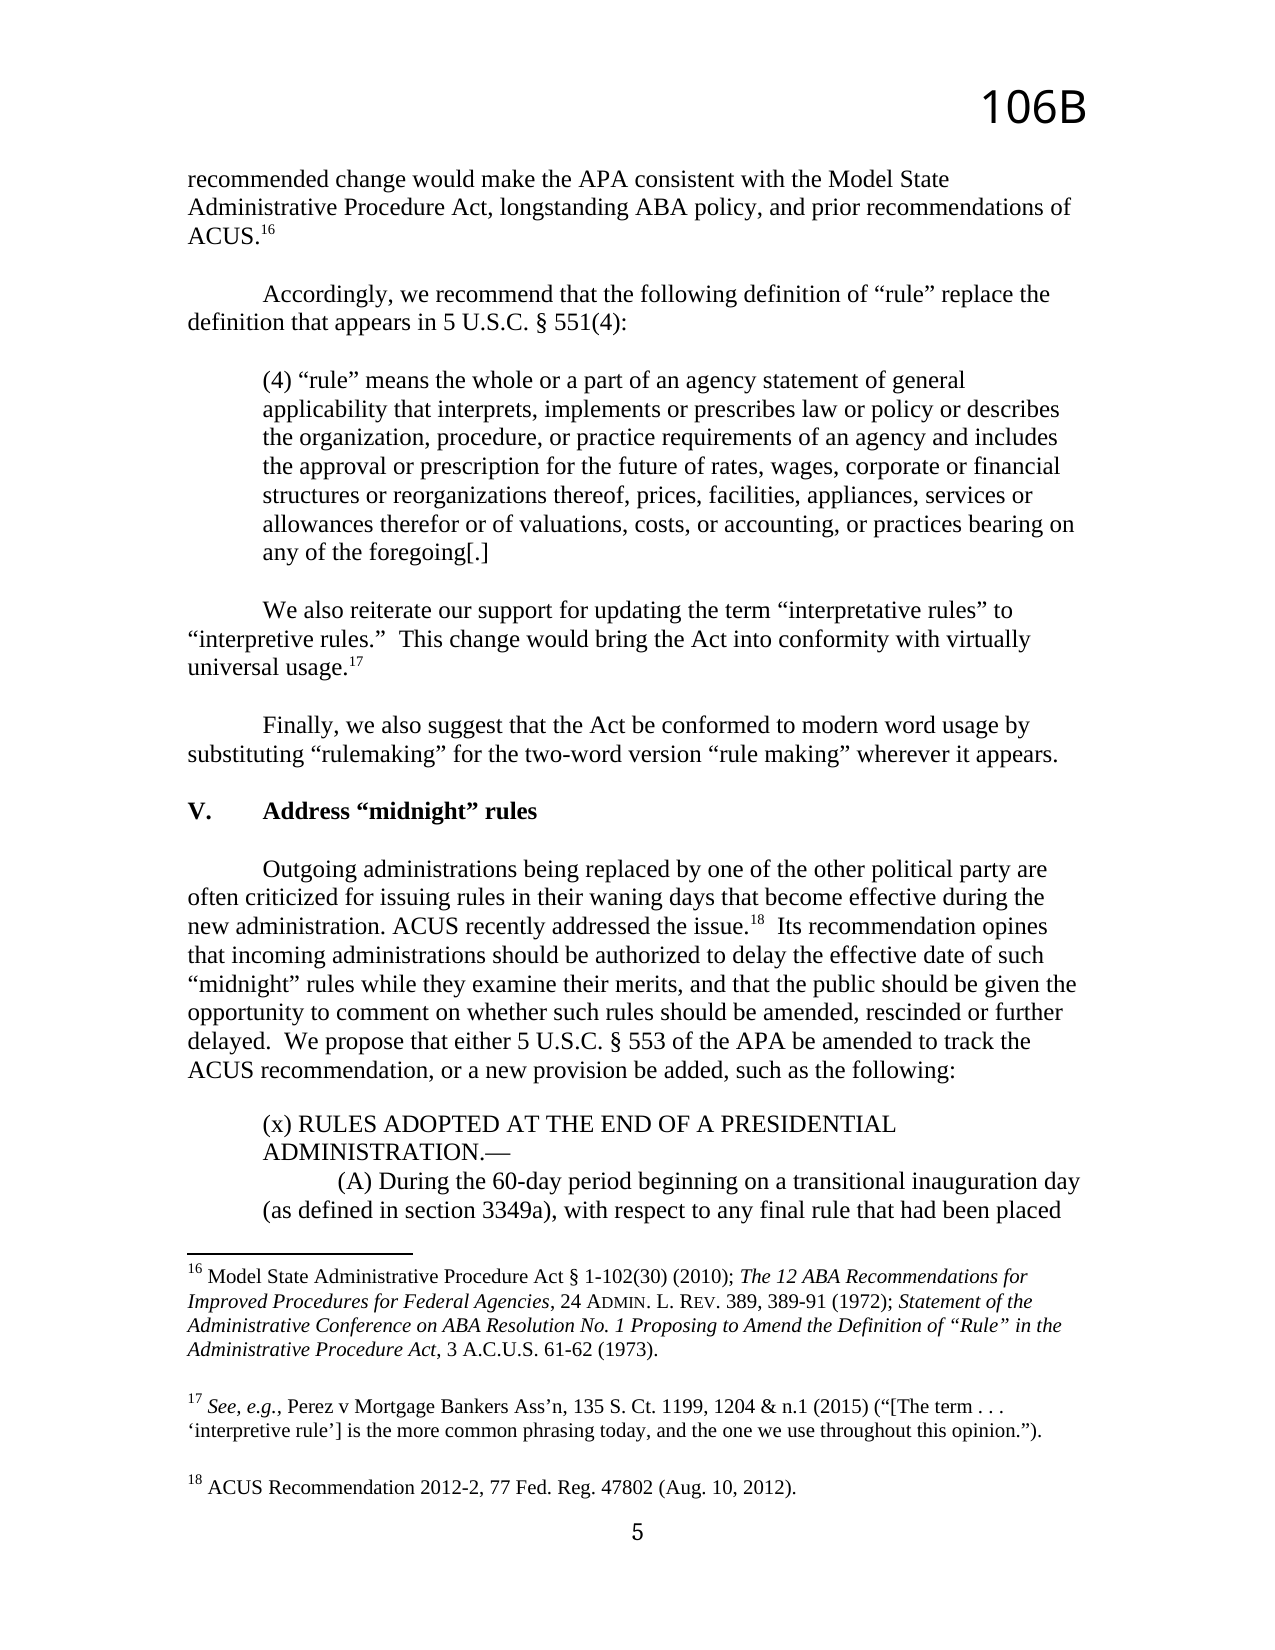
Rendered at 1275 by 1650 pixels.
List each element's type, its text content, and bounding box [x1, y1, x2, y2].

text Outgoing administrations being replaced by one of the other political party are often criticized for issuing rules in their waning days that become effective during the new administration. ACUS recently addressed the issue. Its recommendation opines that incoming administrations should be authorized to delay the effective date of such “midnight” rules while they examine their merits, and that the public should be given the opportunity to comment on whether such rules should be amended, rescinded or further delayed. We propose that either 5 U.S.C. § 553 of the APA be amended to track the ACUS recommendation, or a new provision be added, such as the following: [187, 854, 1087, 1084]
text (x) RULES ADOPTED AT THE END OF A PRESIDENTIAL ADMINISTRATION.— [262, 1109, 1087, 1166]
text (4) “rule” means the whole or a part of an agency statement of general applicability that interprets, implements or prescribes law or policy or describes the organization, procedure, or practice requirements of an agency and includes the approval or prescription for the future of rates, wages, corporate or financial structures or reorganizations thereof, prices, facilities, appliances, services or allowances therefor or of valuations, costs, or accounting, or practices bearing on any of the foregoing[.] [262, 365, 1087, 566]
text We also reiterate our support for updating the term “interpretative rules” to “interpretive rules.” This change would bring the Act into conformity with virtually universal usage. [187, 595, 1087, 681]
text This change would reconcile the APA with commonly understood use of the term “rule.” Other prominent authorities have long recognized this common usage, and the recommended change would make the APA consistent with the Model State Administrative Procedure Act, longstanding ABA policy, and prior recommendations of ACUS. [187, 164, 1087, 250]
text V. Address “midnight” rules [187, 796, 1087, 825]
text Finally, we also suggest that the Act be conformed to modern word usage by substituting “rulemaking” for the two-word version “rule making” wherever it appears. [187, 710, 1087, 767]
text Accordingly, we recommend that the following definition of “rule” replace the definition that appears in 5 U.S.C. § 551(4): [187, 279, 1087, 336]
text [262, 1166, 1087, 1224]
